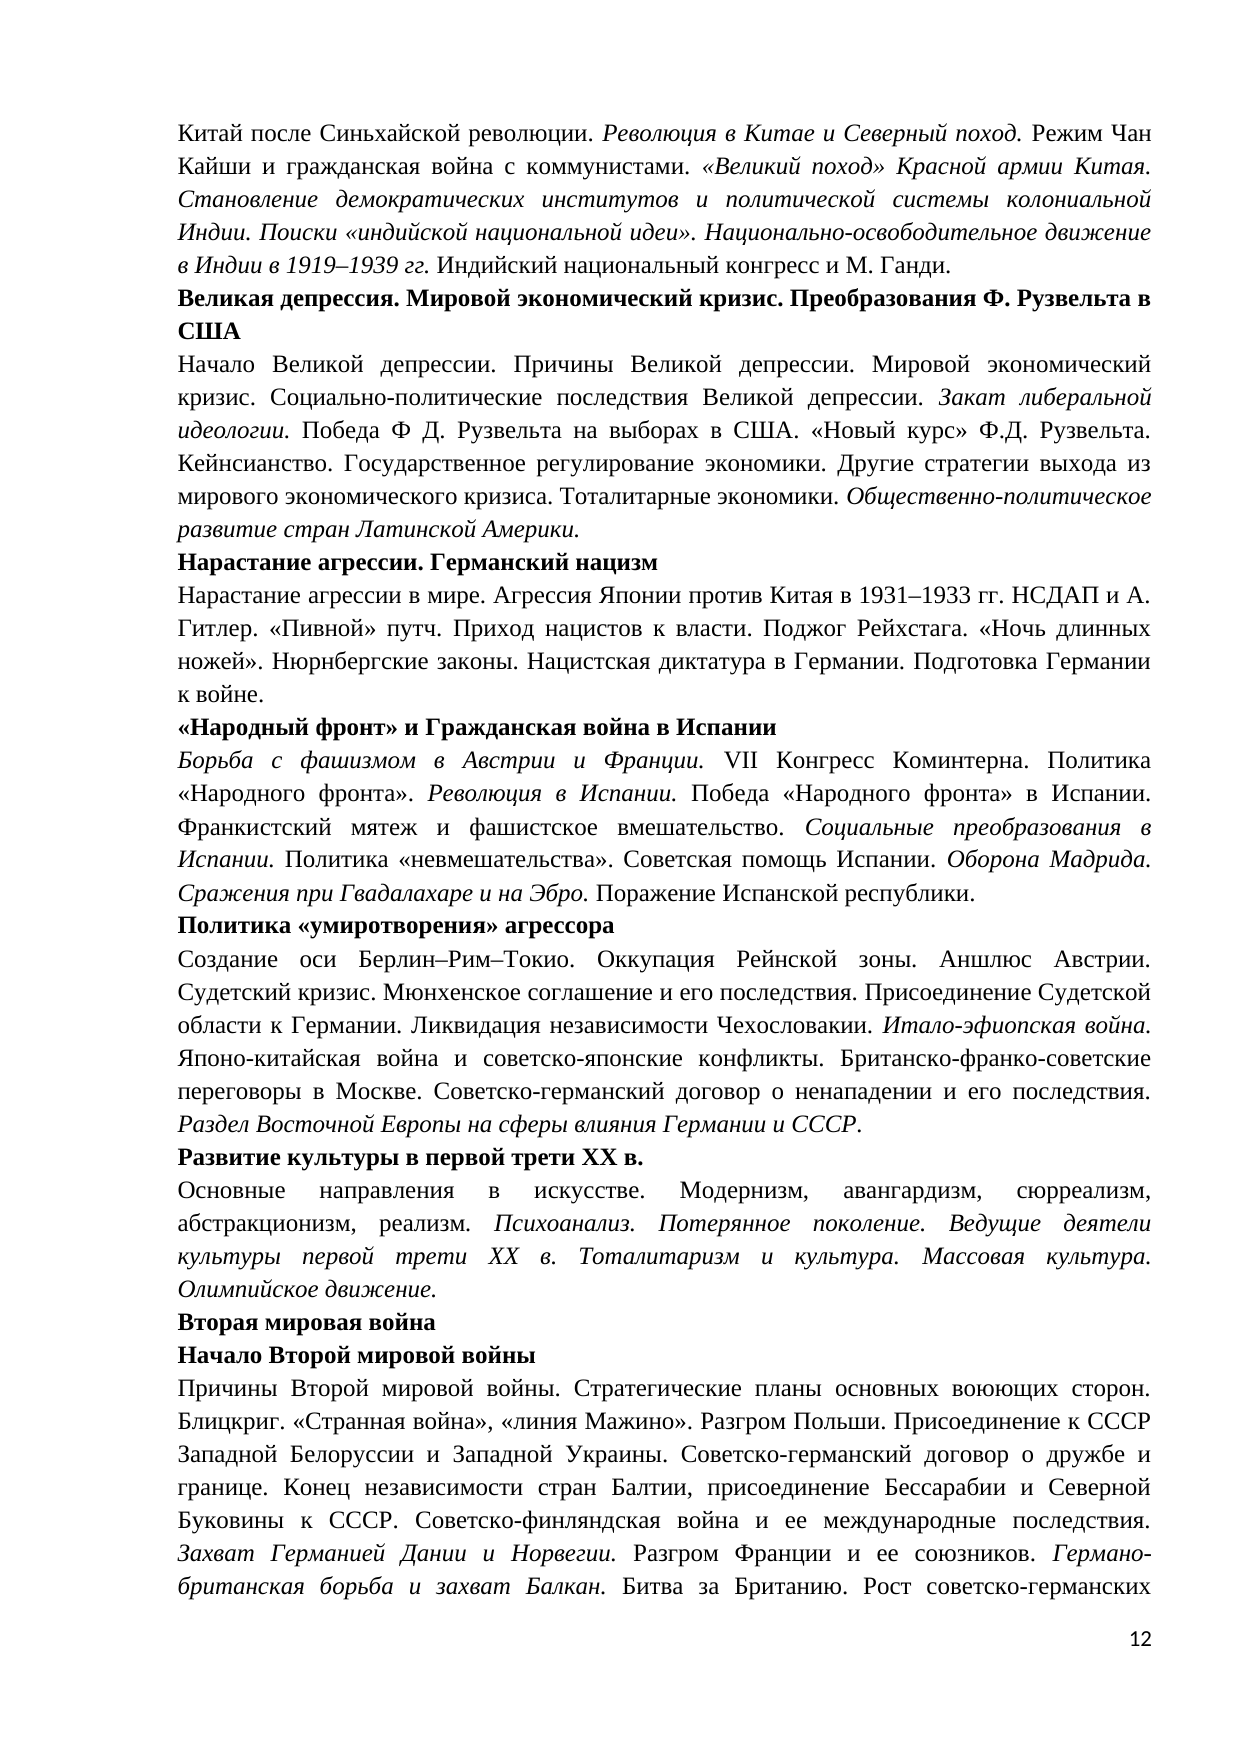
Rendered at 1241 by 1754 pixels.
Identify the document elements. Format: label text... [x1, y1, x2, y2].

text Начало Второй мировой войны [177, 1340, 1152, 1369]
text Политика «умиротворения» агрессора [177, 911, 1152, 939]
text Китай после Синьхайской революции. Революция в Китае и Северный поход. Режим Чан Кайши и гражданская война с коммунистами. «Великий поход» Красной армии Китая. Становление демократических институтов и политической системы колониальной Индии. Поиски «индийской национальной идеи». Национально-освободительное движение в Индии в 1919–1939 гг. Индийский национальный конгресс и М. Ганди. [177, 118, 1152, 279]
text Великая депрессия. Мировой экономический кризис. Преобразования Ф. Рузвельта в США [177, 283, 1152, 345]
text Развитие культуры в первой трети ХХ в. [177, 1142, 1152, 1171]
text Создание оси Берлин–Рим–Токио. Оккупация Рейнской зоны. Аншлюс Австрии. Судетский кризис. Мюнхенское соглашение и его последствия. Присоединение Судетской области к Германии. Ликвидация независимости Чехословакии. Итало-эфиопская война. Японо-китайская война и советско-японские конфликты. Британско-франко-советские переговоры в Москве. Советско-германский договор о ненападении и его последствия. Раздел Восточной Европы на сферы влияния Германии и СССР. [177, 944, 1152, 1137]
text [177, 1373, 1152, 1600]
text Нарастание агрессии. Германский нацизм [177, 547, 1152, 576]
text «Народный фронт» и Гражданская война в Испании [177, 712, 1152, 741]
text Вторая мировая война [177, 1307, 1152, 1336]
text Основные направления в искусстве. Модернизм, авангардизм, сюрреализм, абстракционизм, реализм. Психоанализ. Потерянное поколение. Ведущие деятели культуры первой трети ХХ в. Тоталитаризм и культура. Массовая культура. Олимпийское движение. [177, 1175, 1152, 1303]
text Борьба с фашизмом в Австрии и Франции. VII Конгресс Коминтерна. Политика «Народного фронта». Революция в Испании. Победа «Народного фронта» в Испании. Франкистский мятеж и фашистское вмешательство. Социальные преобразования в Испании. Политика «невмешательства». Советская помощь Испании. Оборона Мадрида. Сражения при Гвадалахаре и на Эбро. Поражение Испанской республики. [177, 746, 1152, 906]
text Начало Великой депрессии. Причины Великой депрессии. Мировой экономический кризис. Социально-политические последствия Великой депрессии. Закат либеральной идеологии. Победа Ф Д. Рузвельта на выборах в США. «Новый курс» Ф.Д. Рузвельта. Кейнсианство. Государственное регулирование экономики. Другие стратегии выхода из мирового экономического кризиса. Тоталитарные экономики. Общественно-политическое развитие стран Латинской Америки. [177, 349, 1152, 543]
text Нарастание агрессии в мире. Агрессия Японии против Китая в 1931–1933 гг. НСДАП и А. Гитлер. «Пивной» путч. Приход нацистов к власти. Поджог Рейхстага. «Ночь длинных ножей». Нюрнбергские законы. Нацистская диктатура в Германии. Подготовка Германии к войне. [177, 580, 1152, 708]
